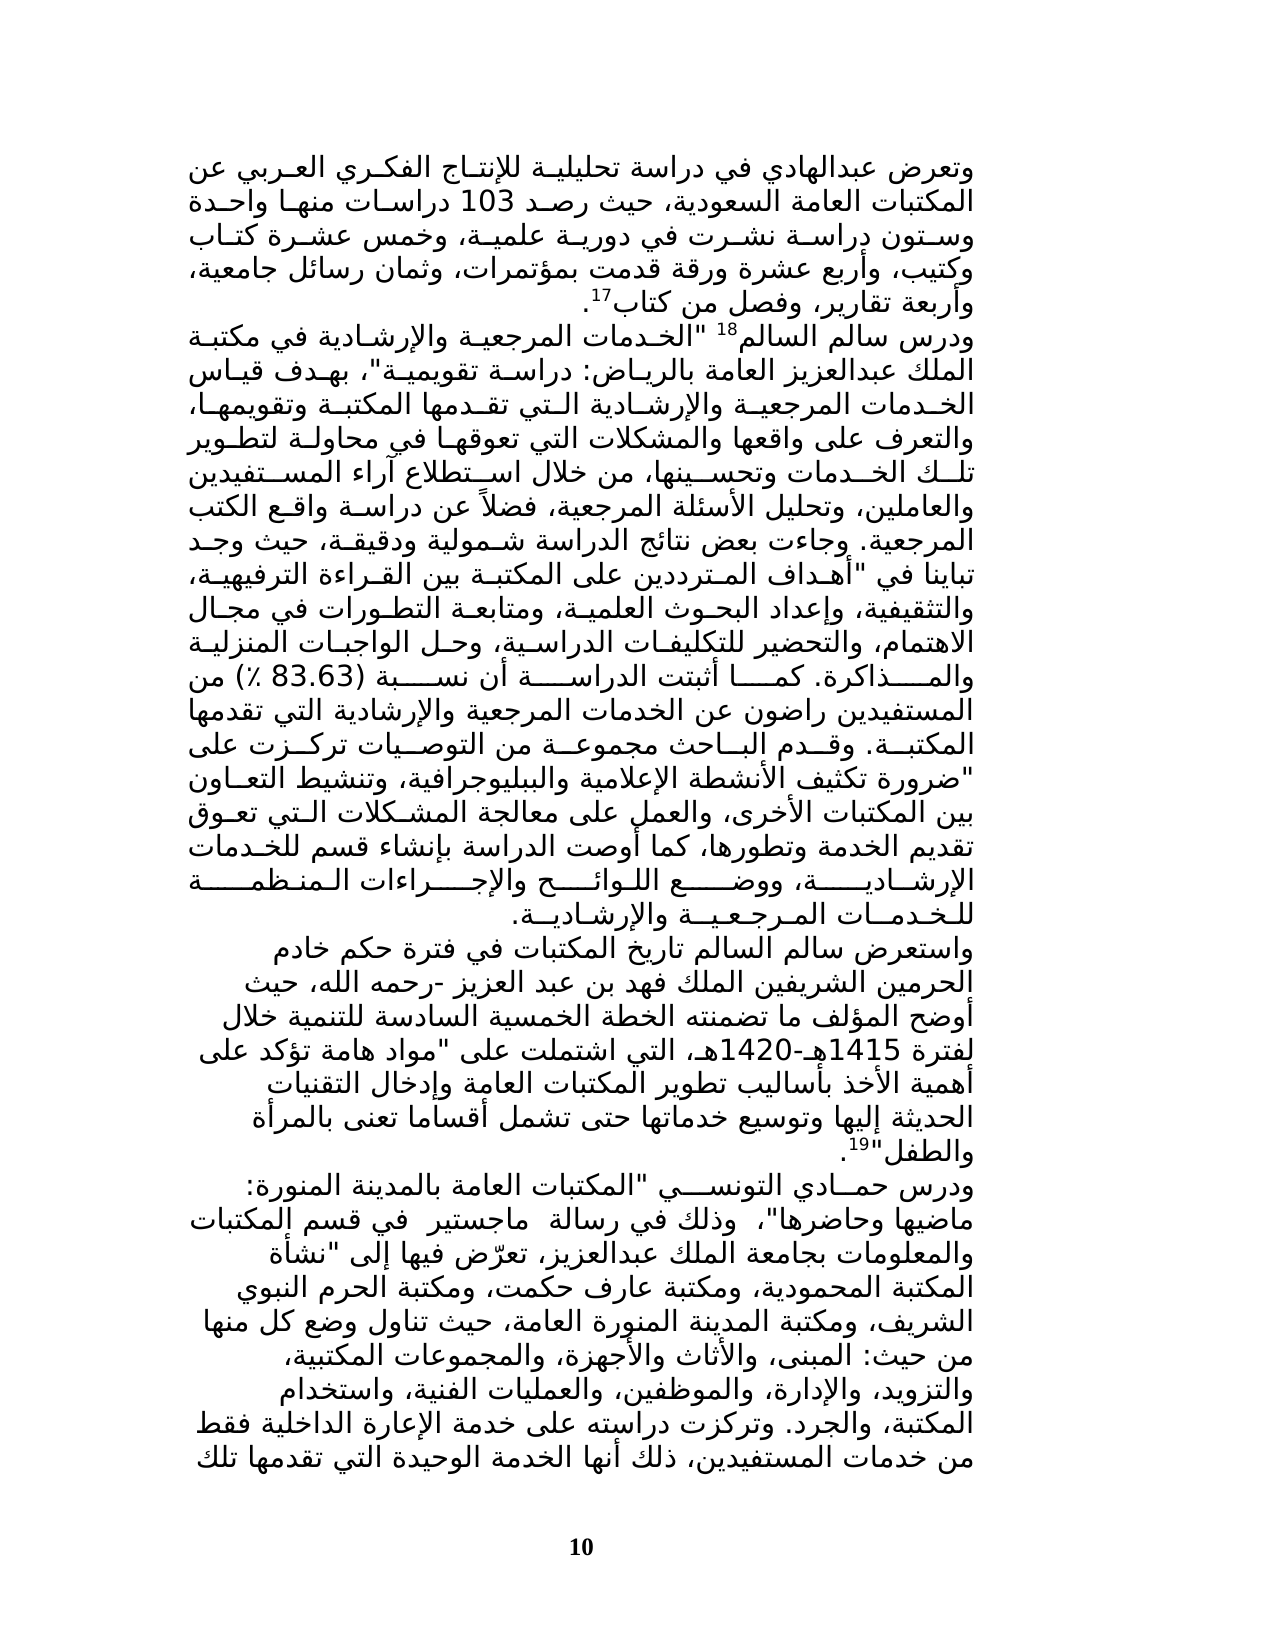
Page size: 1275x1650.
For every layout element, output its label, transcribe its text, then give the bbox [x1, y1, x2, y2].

text واستعرض سالم السالم تاريخ المكتبات في فترة حكم خادم الحرمين الشريفين الملك فهد بن عبد العزيز -رحمه الله، حيث أوضح المؤلف ما تضمنته الخطة الخمسية السادسة للتنمية خلال لفترة 1415هـ-1420هـ، التي اشتملت على "مواد هامة تؤكد على أهمية الأخذ بأساليب تطوير المكتبات العامة وإدخال التقنيات الحديثة إليها وتوسيع خدماتها حتى تشمل أقساما تعنى بالمرأة والطفل". [187, 931, 975, 1169]
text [187, 1169, 975, 1474]
text وتعرض عبدالهادي في دراسة تحليلية للإنتاج الفكري العربي عن المكتبات العامة السعودية، حيث رصد 103 دراسات منها واحدة وستون دراسة نشرت في دورية علمية، وخمس عشرة كتاب وكتيب، وأربع عشرة ورقة قدمت بمؤتمرات، وثمان رسائل جامعية، وأربعة تقارير، وفصل من كتاب. [187, 150, 975, 320]
text ودرس سالم السالم "الخدمات المرجعية والإرشادية في مكتبة الملك عبدالعزيز العامة بالرياض: دراسة تقويمية"، بهدف قياس الخدمات المرجعية والإرشادية التي تقدمها المكتبة وتقويمها، والتعرف على واقعها والمشكلات التي تعوقها في محاولة لتطوير تلك الخدمات وتحسينها، من خلال استطلاع آراء المستفيدين والعاملين، وتحليل الأسئلة المرجعية، فضلاً عن دراسة واقع الكتب المرجعية. وجاءت بعض نتائج الدراسة شمولية ودقيقة، حيث وجد تباينا في "أهداف المترددين على المكتبة بين القراءة الترفيهية، والتثقيفية، وإعداد البحوث العلمية، ومتابعة التطورات في مجال الاهتمام، والتحضير للتكليفات الدراسية، وحل الواجبات المنزلية والمذاكرة. كما أثبتت الدراسة أن نسبة (83.63 ٪) من المستفيدين راضون عن الخدمات المرجعية والإرشادية التي تقدمها المكتبة. وقدم الباحث مجموعة من التوصيات تركزت على "ضرورة تكثيف الأنشطة الإعلامية والببليوجرافية، وتنشيط التعاون بين المكتبات الأخرى، والعمل على معالجة المشكلات التي تعوق تقديم الخدمة وتطورها، كما أوصت الدراسة بإنشاء قسم للخدمات الإرشــاديــة، ووضــع اللـوائـح والإجـراءات الـمنـظمــة للـخـدمــات المـرجـعـيــة والإرشـاديــة. [187, 320, 975, 931]
